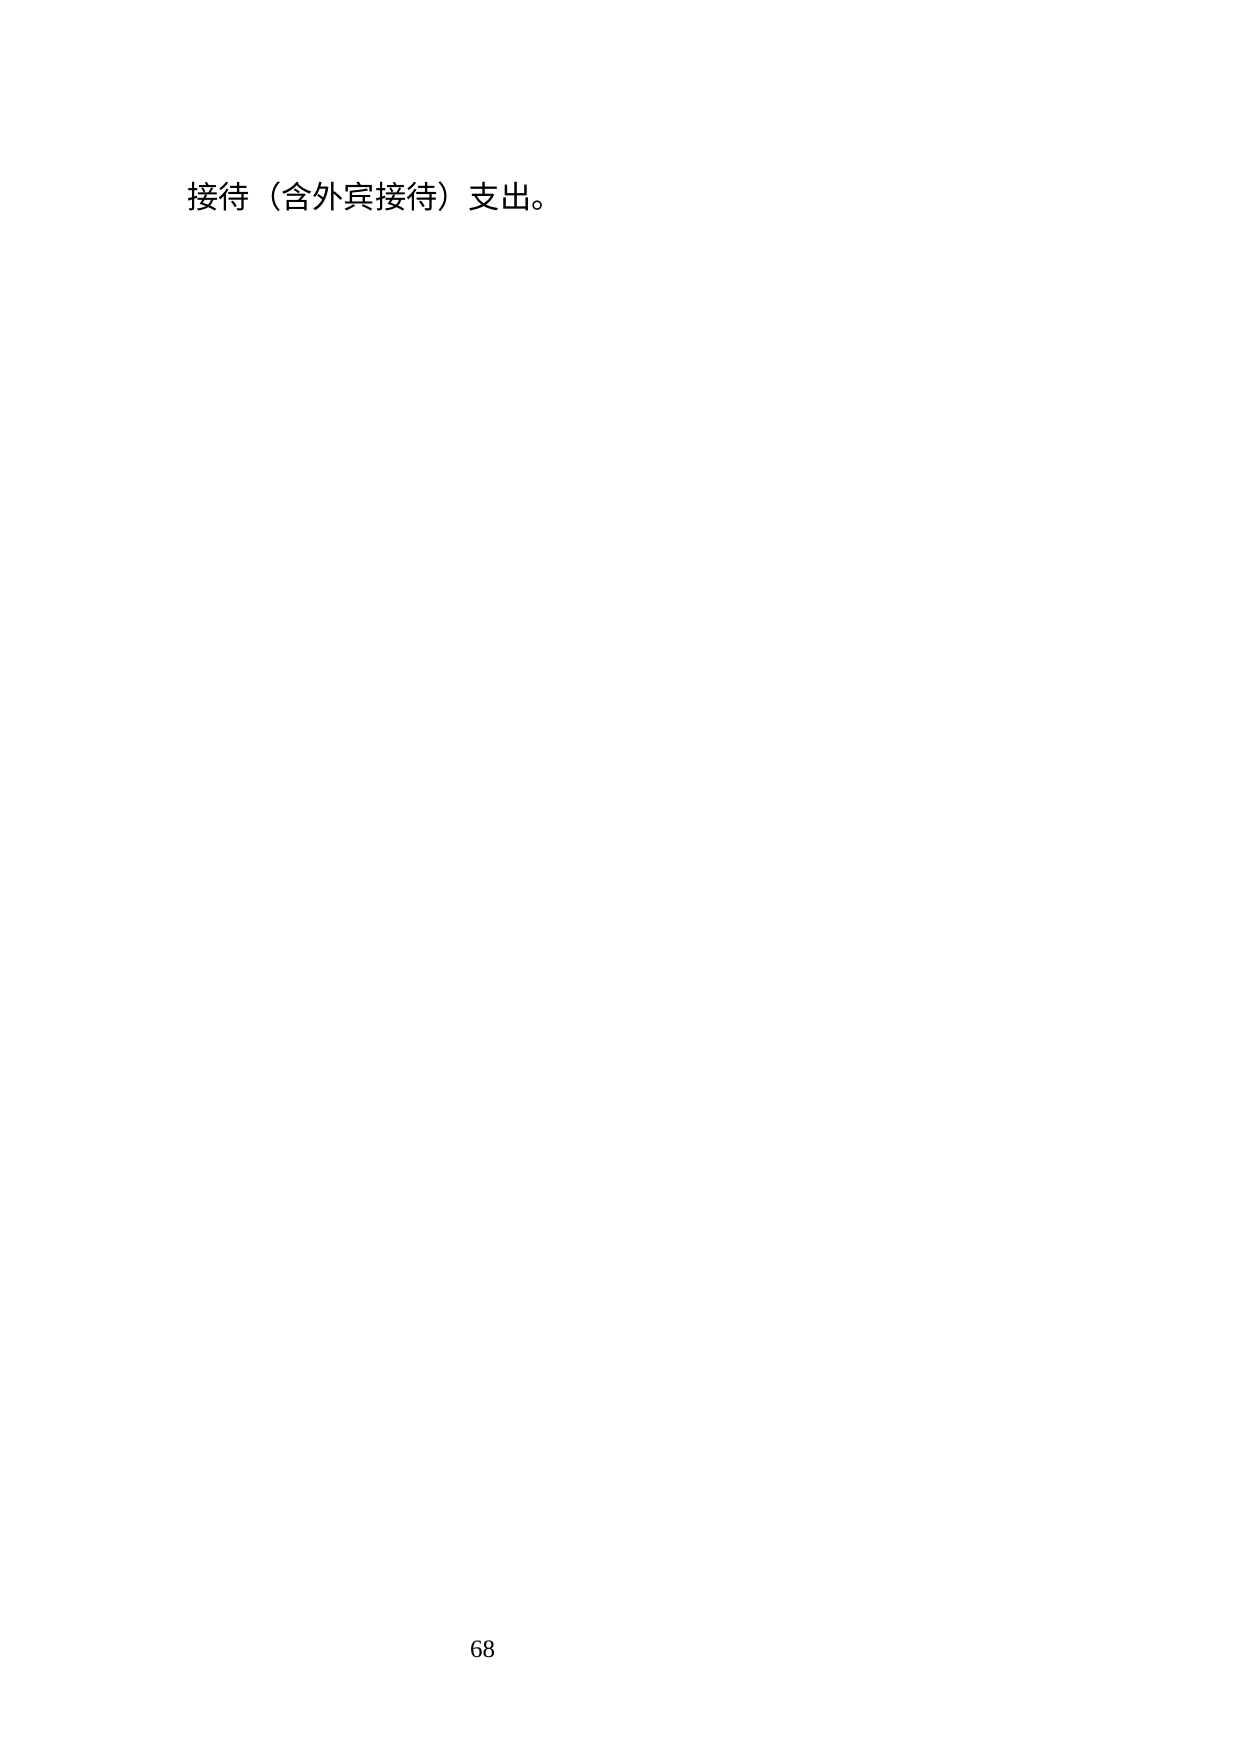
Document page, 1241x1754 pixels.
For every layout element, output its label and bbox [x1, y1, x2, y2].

text [187, 162, 1053, 227]
